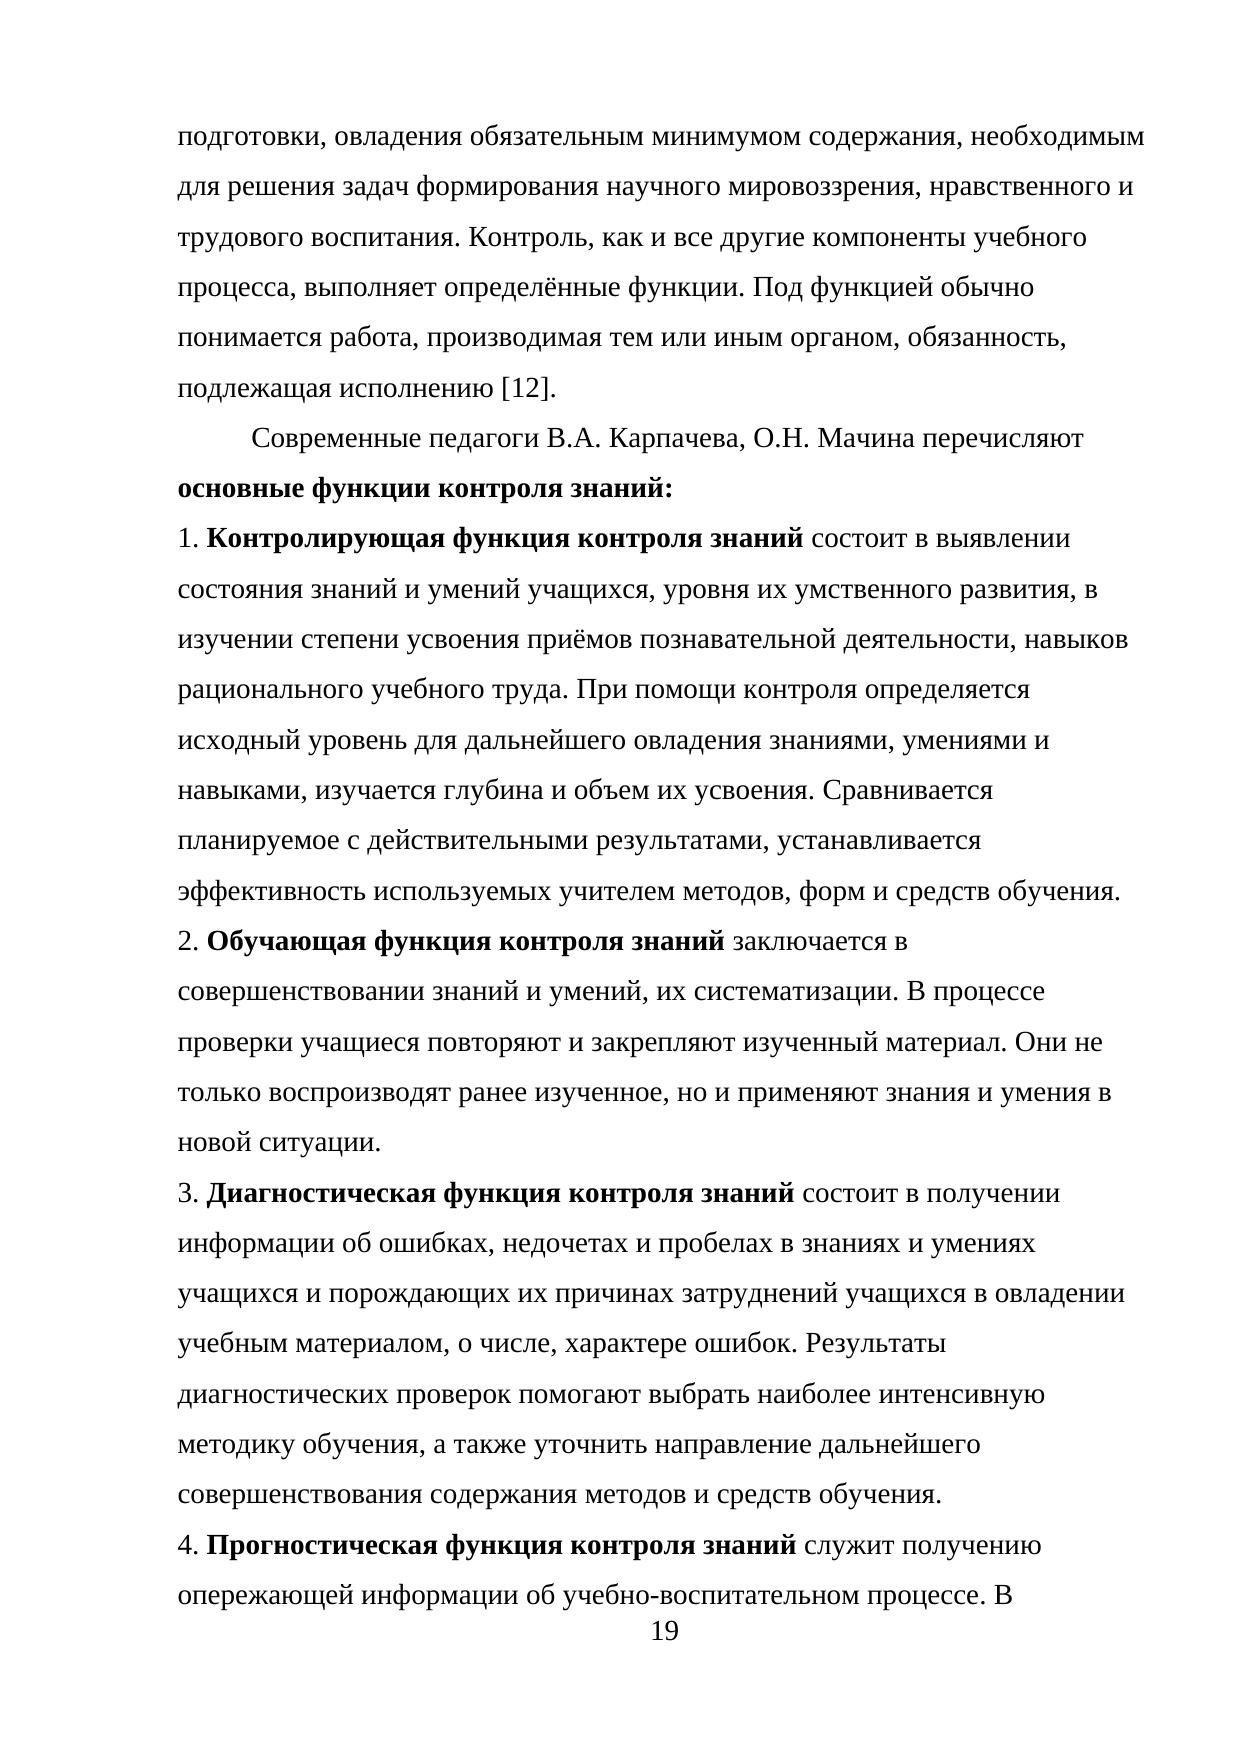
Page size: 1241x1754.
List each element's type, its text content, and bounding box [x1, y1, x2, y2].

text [177, 118, 1152, 403]
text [177, 1527, 1152, 1611]
text 1. Контролирующая функция контроля знаний состоит в выявлении состояния знаний и умений учащихся, уровня их умственного развития, в изучении степени усвоения приёмов познавательной деятельности, навыков рационального учебного труда. При помощи контроля определяется исходный уровень для дальнейшего овладения знаниями, умениями и навыками, изучается глубина и объем их усвоения. Сравнивается планируемое с действительными результатами, устанавливается эффективность используемых учителем методов, форм и средств обучения. 2. Обучающая функция контроля знаний заключается в совершенствовании знаний и умений, их систематизации. В процессе проверки учащиеся повторяют и закрепляют изученный материал. Они не только воспроизводят ранее изученное, но и применяют знания и умения в новой ситуации. [177, 521, 1152, 1158]
text 3. Диагностическая функция контроля знаний состоит в получении информации об ошибках, недочетах и пробелах в знаниях и умениях учащихся и порождающих их причинах затруднений учащихся в овладении учебным материалом, о числе, характере ошибок. Результаты диагностических проверок помогают выбрать наиболее интенсивную методику обучения, а также уточнить направление дальнейшего совершенствования содержания методов и средств обучения. [177, 1175, 1152, 1510]
text Современные педагоги В.А. Карпачева, О.Н. Мачина перечисляют основные функции контроля знаний: [177, 420, 1152, 504]
